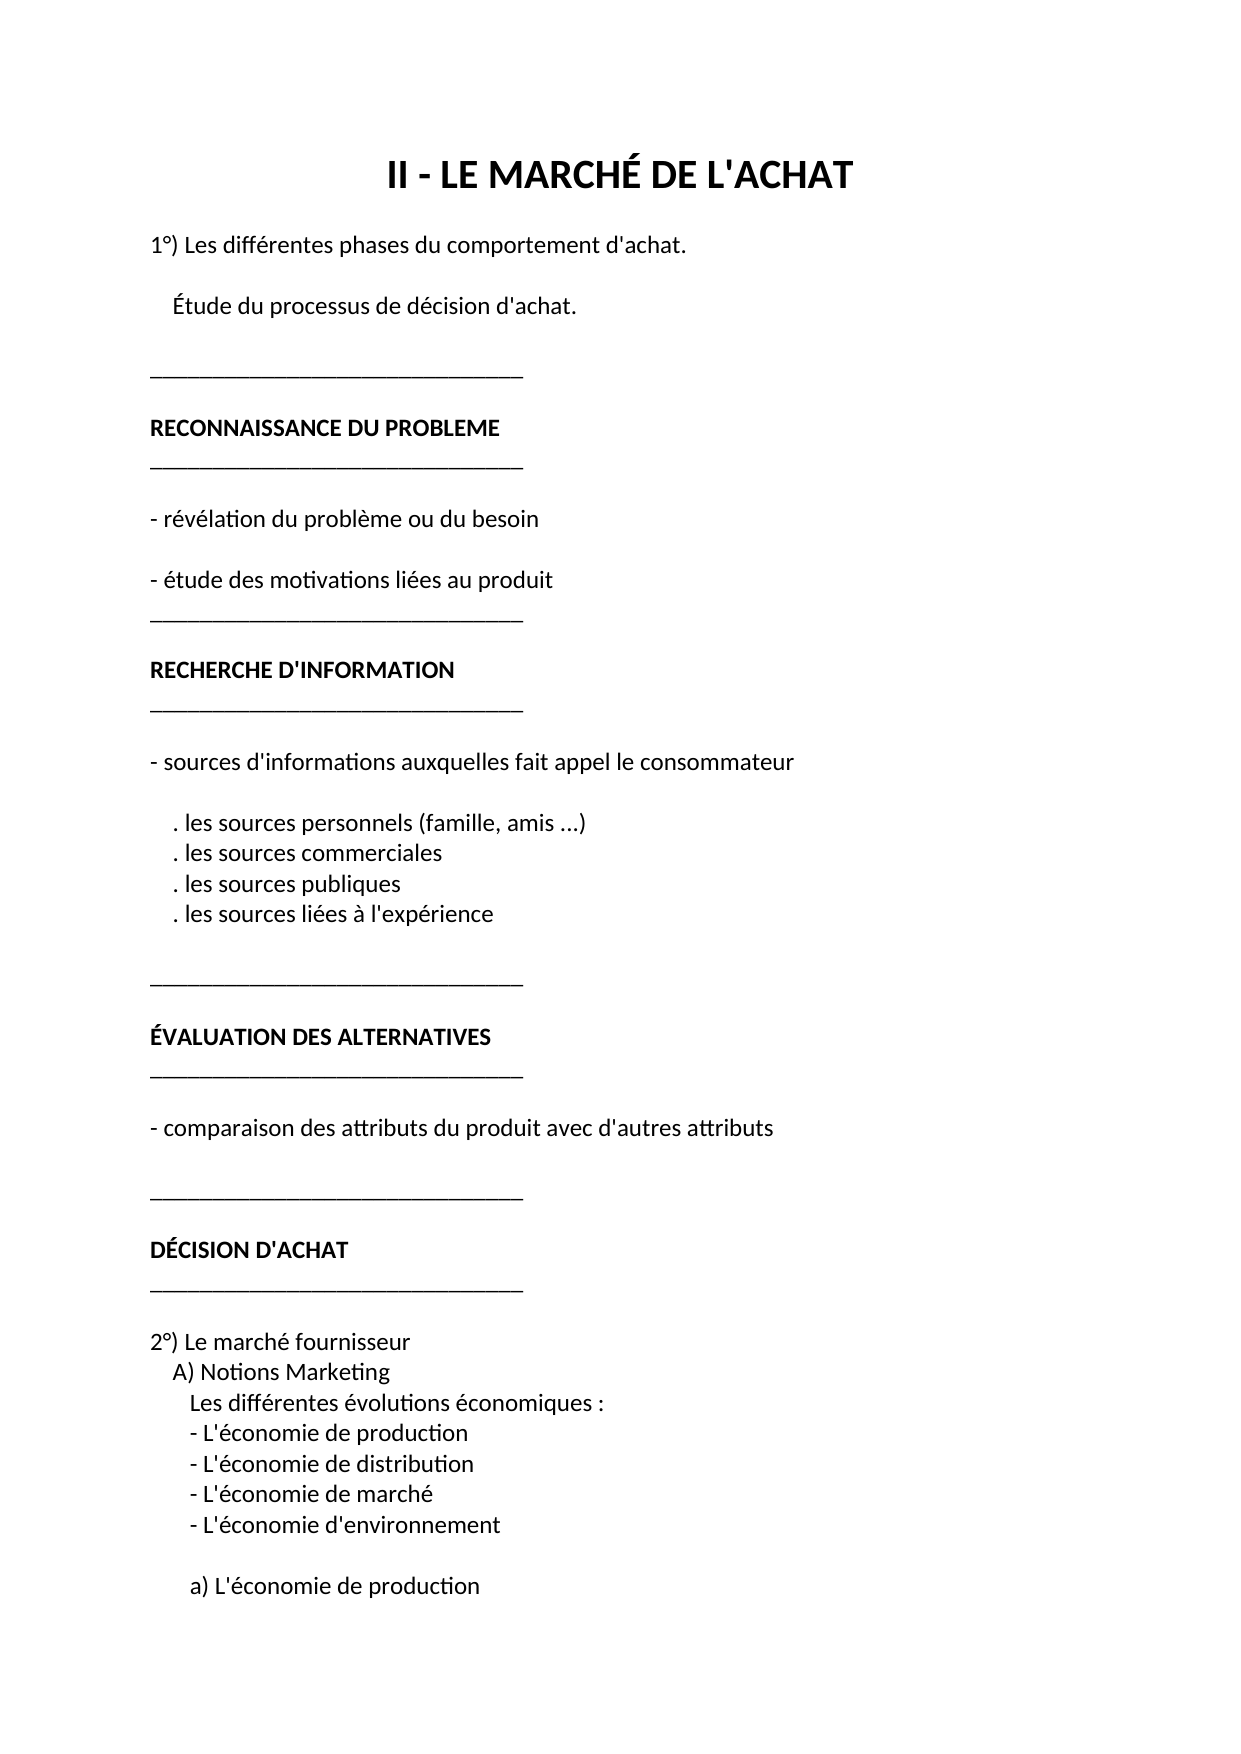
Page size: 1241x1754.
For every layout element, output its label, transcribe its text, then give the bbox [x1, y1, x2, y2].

text RECHERCHE D'INFORMATION [150, 654, 1090, 685]
text 1°) Les différentes phases du comportement d'achat. [150, 229, 1090, 259]
text ______________________________ [150, 443, 1090, 473]
text . les sources liées à l'expérience [150, 899, 1090, 929]
text - comparaison des attributs du produit avec d'autres attributs [150, 1112, 1090, 1143]
text ______________________________ [150, 595, 1090, 654]
text 2°) Le marché fournisseur [150, 1326, 1090, 1356]
text A) Notions Marketing [150, 1356, 1090, 1387]
text - L'économie de marché [150, 1478, 1090, 1509]
text - L'économie de production [150, 1417, 1090, 1448]
text Étude du processus de décision d'achat. [150, 290, 1090, 321]
text ______________________________ [150, 685, 1090, 716]
text ______________________________ [150, 1265, 1090, 1295]
text . les sources publiques [150, 868, 1090, 899]
text . les sources commerciales [150, 838, 1090, 868]
text RECONNAISSANCE DU PROBLEME [150, 412, 1090, 443]
text - sources d'informations auxquelles fait appel le consommateur [150, 746, 1090, 777]
text ______________________________ [150, 1051, 1090, 1082]
text - révélation du problème ou du besoin [150, 504, 1090, 534]
text - L'économie de distribution [150, 1448, 1090, 1478]
text Les différentes évolutions économiques : [150, 1387, 1090, 1417]
text II - LE MARCHÉ DE L'ACHAT [150, 148, 1090, 198]
text ÉVALUATION DES ALTERNATIVES [150, 1021, 1090, 1051]
text - étude des motivations liées au produit [150, 565, 1090, 595]
text DÉCISION D'ACHAT [150, 1234, 1090, 1265]
text - L'économie d'environnement [150, 1509, 1090, 1539]
text ______________________________ [150, 1173, 1090, 1204]
text ______________________________ [150, 960, 1090, 990]
text . les sources personnels (famille, amis ...) [150, 807, 1090, 838]
text ______________________________ [150, 351, 1090, 382]
text a) L'économie de production [150, 1570, 1090, 1601]
